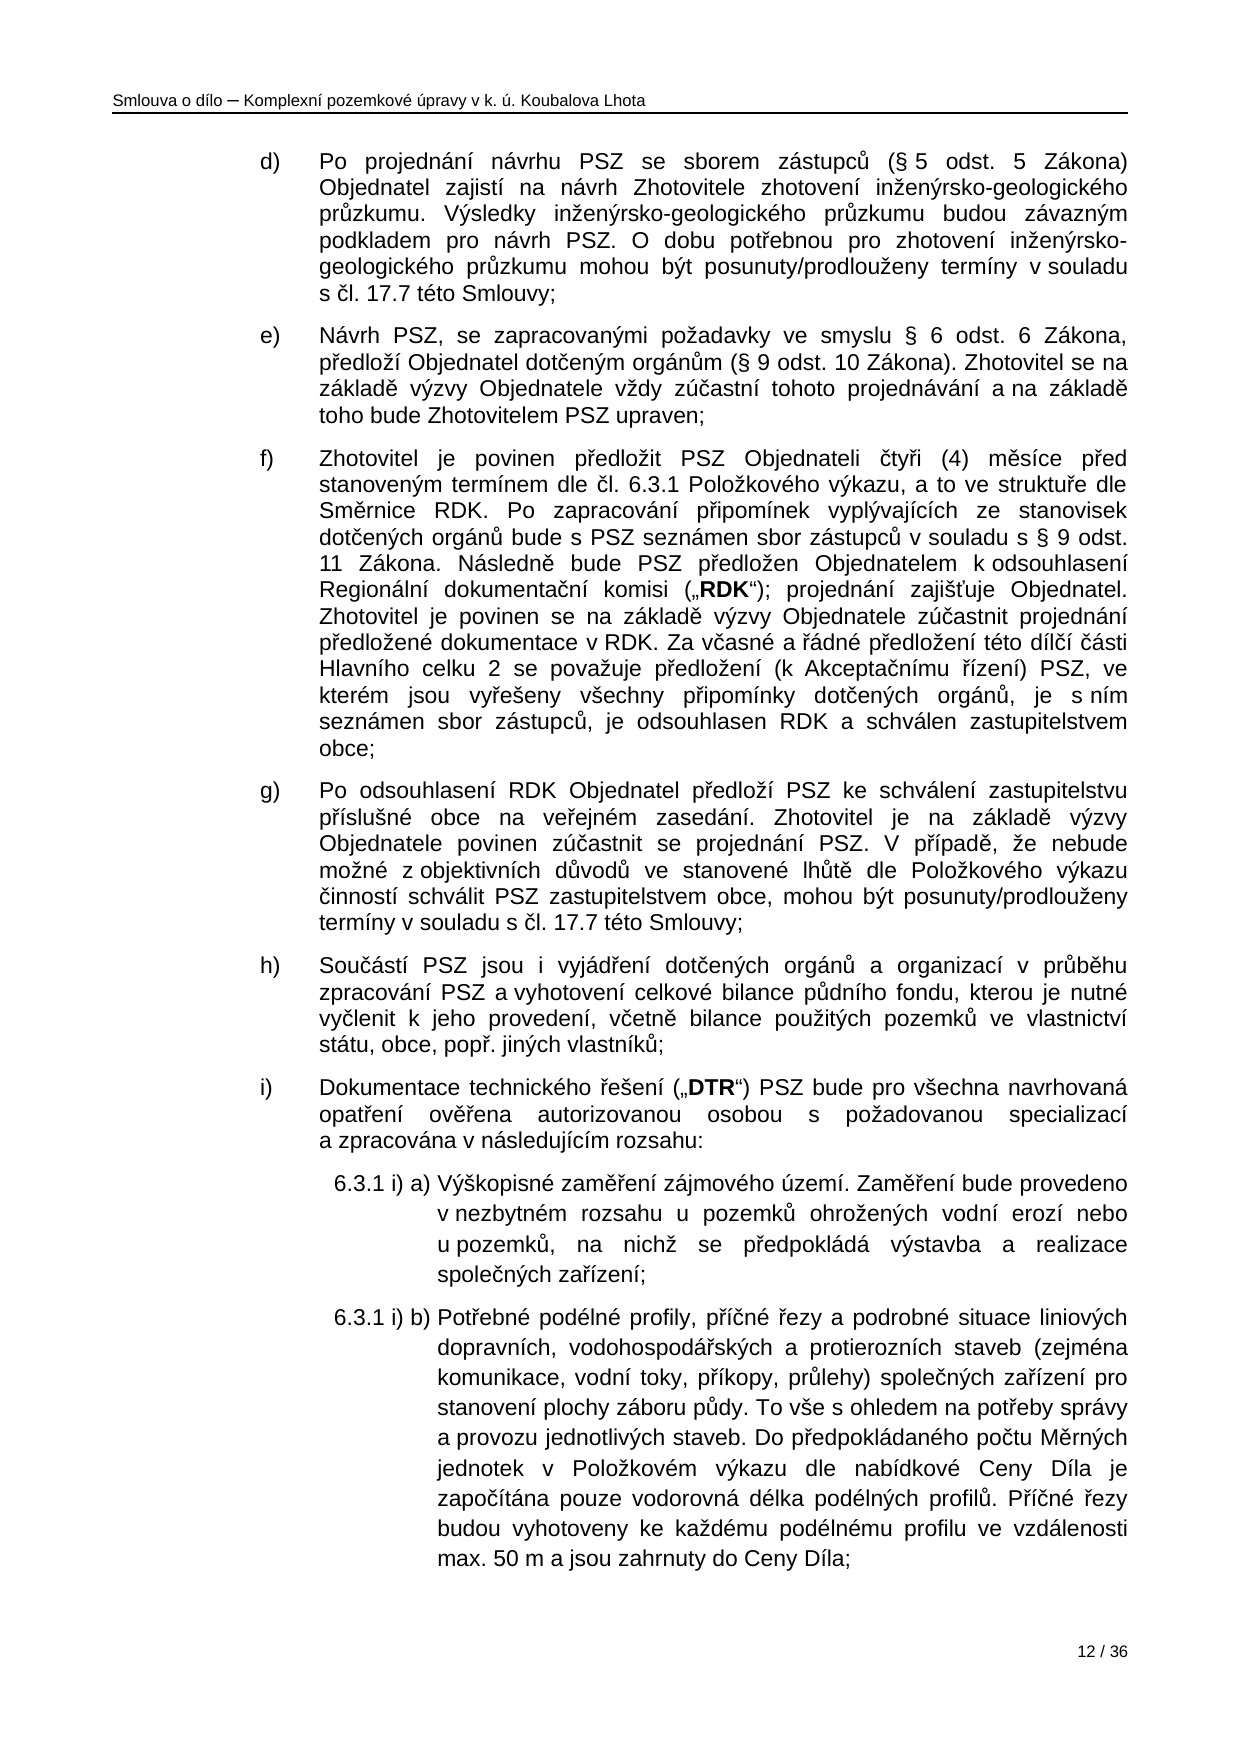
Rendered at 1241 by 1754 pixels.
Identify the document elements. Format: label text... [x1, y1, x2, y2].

list Po projednání návrhu PSZ se sborem zástupců (§ 5 odst. 5 Zákona) Objednatel zajistí na návrh Zhotovitele zhotovení inženýrsko-geologického průzkumu. Výsledky inženýrsko-geologického průzkumu budou závazným podkladem pro návrh PSZ. O dobu potřebnou pro zhotovení inženýrsko-geologického průzkumu mohou být posunuty/prodlouženy termíny v souladu s čl. 17.7 této Smlouvy; [260, 148, 1128, 306]
list Návrh PSZ, se zapracovanými požadavky ve smyslu § 6 odst. 6 Zákona, předloží Objednatel dotčeným orgánům (§ 9 odst. 10 Zákona). Zhotovitel se na základě výzvy Objednatele vždy zúčastní tohoto projednávání a na základě toho bude Zhotovitelem PSZ upraven; [260, 322, 1128, 428]
list Součástí PSZ jsou i vyjádření dotčených orgánů a organizací v průběhu zpracování PSZ a vyhotovení celkové bilance půdního fondu, kterou je nutné vyčlenit k jeho provedení, včetně bilance použitých pozemků ve vlastnictví státu, obce, popř. jiných vlastníků; [260, 952, 1128, 1058]
list Po odsouhlasení RDK Objednatel předloží PSZ ke schválení zastupitelstvu příslušné obce na veřejném zasedání. Zhotovitel je na základě výzvy Objednatele povinen zúčastnit se projednání PSZ. V případě, že nebude možné z objektivních důvodů ve stanovené lhůtě dle Položkového výkazu činností schválit PSZ zastupitelstvem obce, mohou být posunuty/prodlouženy termíny v souladu s čl. 17.7 této Smlouvy; [260, 777, 1128, 936]
list Dokumentace technického řešení („DTR“) PSZ bude pro všechna navrhovaná opatření ověřena autorizovanou osobou s požadovanou specializací a zpracována v následujícím rozsahu: [260, 1074, 1128, 1153]
list Potřebné podélné profily, příčné řezy a podrobné situace liniových dopravních, vodohospodářských a protierozních staveb (zejména komunikace, vodní toky, příkopy, průlehy) společných zařízení pro stanovení plochy záboru půdy. To vše s ohledem na potřeby správy a provozu jednotlivých staveb. Do předpokládaného počtu Měrných jednotek v Položkovém výkazu dle nabídkové Ceny Díla je započítána pouze vodorovná délka podélných profilů. Příčné řezy budou vyhotoveny ke každému podélnému profilu ve vzdálenosti max. 50 m a jsou zahrnuty do Ceny Díla; [334, 1303, 1128, 1571]
list Zhotovitel je povinen předložit PSZ Objednateli čtyři (4) měsíce před stanoveným termínem dle čl. 6.3.1 Položkového výkazu, a to ve struktuře dle Směrnice RDK. Po zapracování připomínek vyplývajících ze stanovisek dotčených orgánů bude s PSZ seznámen sbor zástupců v souladu s § 9 odst. 11 Zákona. Následně bude PSZ předložen Objednatelem k odsouhlasení Regionální dokumentační komisi („RDK“); projednání zajišťuje Objednatel. Zhotovitel je povinen se na základě výzvy Objednatele zúčastnit projednání předložené dokumentace v RDK. Za včasné a řádné předložení této dílčí části Hlavního celku 2 se považuje předložení (k Akceptačnímu řízení) PSZ, ve kterém jsou vyřešeny všechny připomínky dotčených orgánů, je s ním seznámen sbor zástupců, je odsouhlasen RDK a schválen zastupitelstvem obce; [260, 444, 1128, 761]
list Výškopisné zaměření zájmového území. Zaměření bude provedeno v nezbytném rozsahu u pozemků ohrožených vodní erozí nebo u pozemků, na nichž se předpokládá výstavba a realizace společných zařízení; [334, 1170, 1128, 1287]
